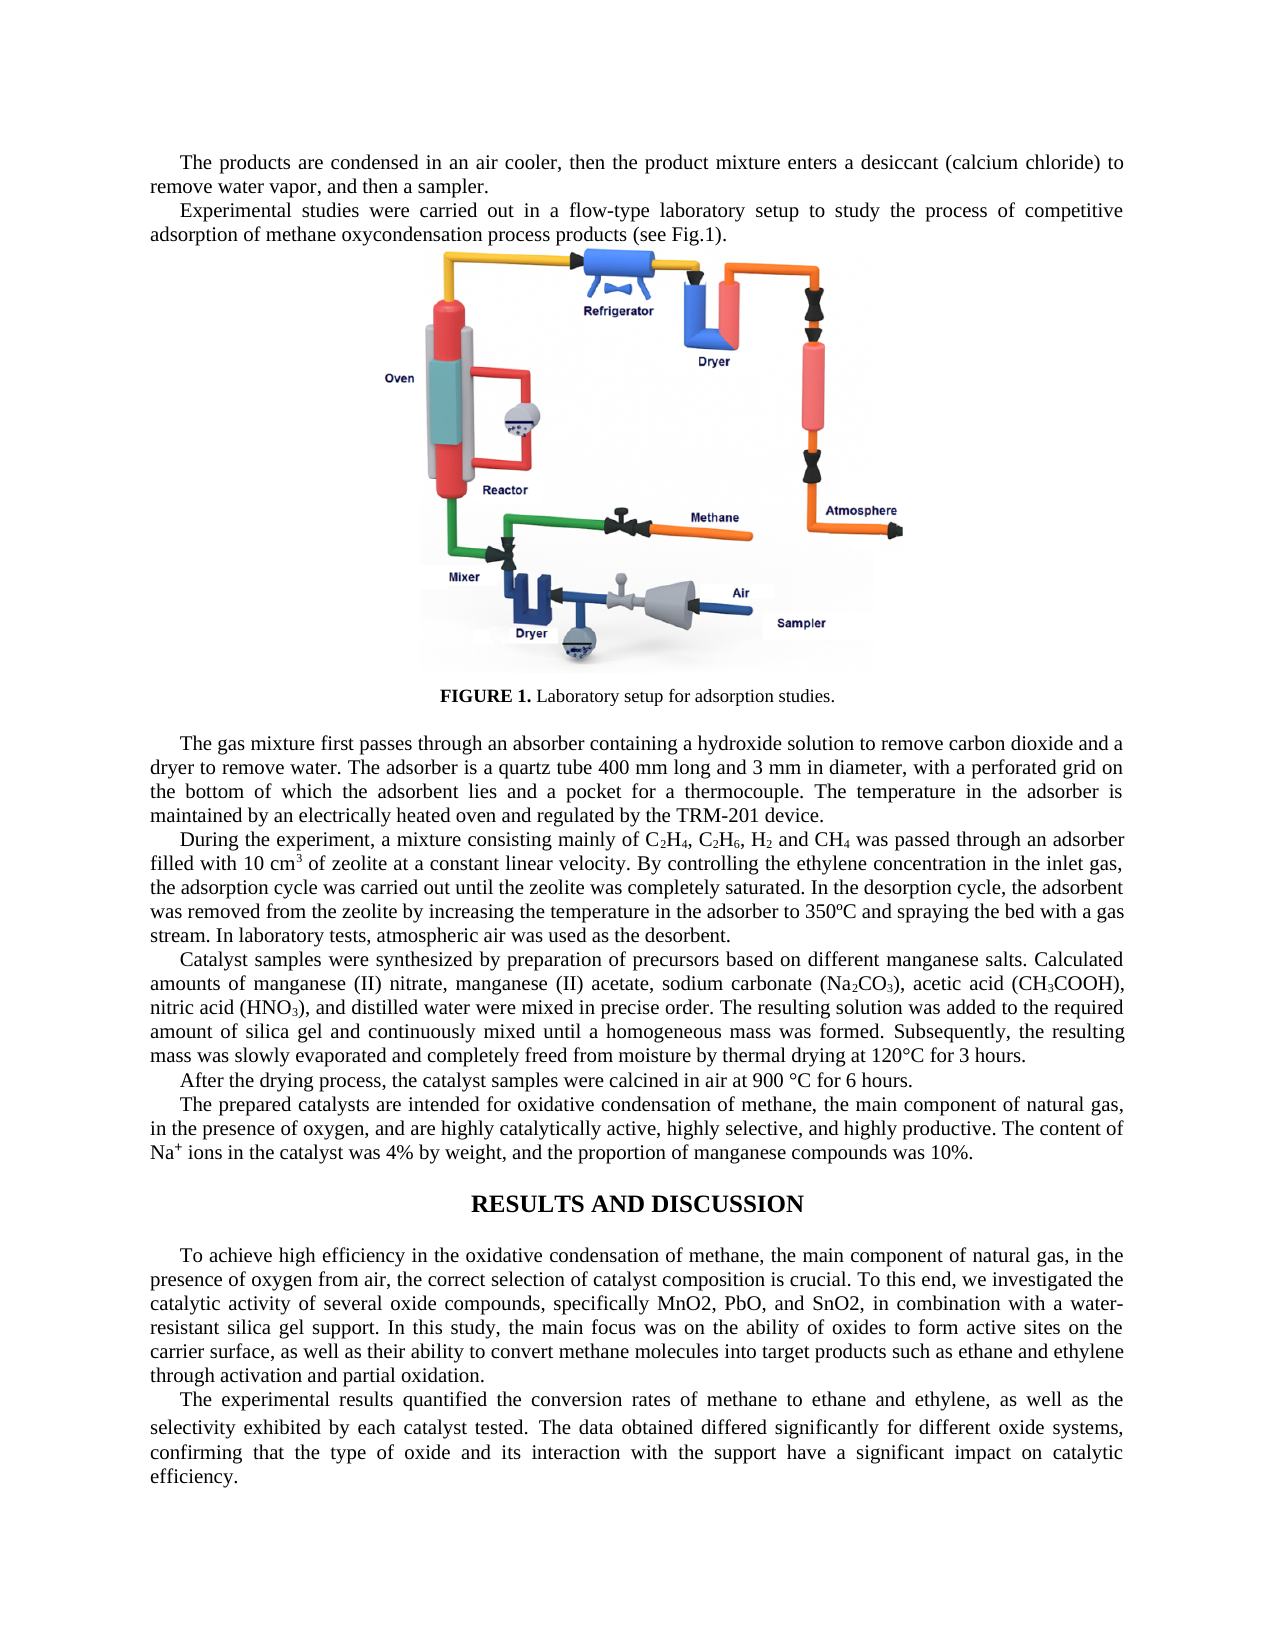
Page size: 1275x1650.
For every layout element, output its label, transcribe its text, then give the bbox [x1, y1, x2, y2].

text FIGURE 1. Laboratory setup for adsorption studies. [150, 685, 1125, 707]
picture [372, 246, 903, 673]
text RESULTS AND DISCUSSION [150, 1189, 1125, 1217]
text To achieve high efficiency in the oxidative condensation of methane, the main component of natural gas, in the presence of oxygen from air, the correct selection of catalyst composition is crucial. To this end, we investigated the catalytic activity of several oxide compounds, specifically MnO2, PbO, and SnO2, in combination with a water-resistant silica gel support. In this study, the main focus was on the ability of oxides to form active sites on the carrier surface, as well as their ability to convert methane molecules into target products such as ethane and ethylene through activation and partial oxidation. [150, 1242, 1125, 1387]
text The gas mixture first passes through an absorber containing a hydroxide solution to remove carbon dioxide and a dryer to remove water. The adsorber is a quartz tube 400 mm long and 3 mm in diameter, with a perforated grid on the bottom of which the adsorbent lies and a pocket for a thermocouple. The temperature in the adsorber is maintained by an electrically heated oven and regulated by the TRM-201 device. [150, 731, 1125, 827]
text The prepared catalysts are intended for oxidative condensation of methane, the main component of natural gas, in the presence of oxygen, and are highly catalytically active, highly selective, and highly productive. The content of Na⁺ ions in the catalyst was 4% by weight, and the proportion of manganese compounds was 10%. [150, 1092, 1125, 1164]
text Catalyst samples were synthesized by preparation of precursors based on different manganese salts. Calculated amounts of manganese (II) nitrate, manganese (II) acetate, sodium carbonate (Na2CO3), acetic acid (CH3COOH), nitric acid (HNO3), and distilled water were mixed in precise order. The resulting solution was added to the required amount of silica gel and continuously mixed until a homogeneous mass was formed. Subsequently, the resulting mass was slowly evaporated and completely freed from moisture by thermal drying at 120°C for 3 hours. [150, 947, 1125, 1067]
text Experimental studies were carried out in a flow-type laboratory setup to study the process of competitive adsorption of methane oxycondensation process products (see Fig.1). [150, 198, 1125, 246]
text The experimental results quantified the conversion rates of methane to ethane and ethylene, as well as the selectivity exhibited by each catalyst tested. The data obtained differed significantly for different oxide systems, confirming that the type of oxide and its interaction with the support have a significant impact on catalytic efficiency. [150, 1387, 1125, 1488]
text During the experiment, a mixture consisting mainly of C2H4, C2H6, H2 and CH4 was passed through an adsorber filled with 10 cm3 of zeolite at a constant linear velocity. By controlling the ethylene concentration in the inlet gas, the adsorption cycle was carried out until the zeolite was completely saturated. In the desorption cycle, the adsorbent was removed from the zeolite by increasing the temperature in the adsorber to 350ºC and spraying the bed with a gas stream. In laboratory tests, atmospheric air was used as the desorbent. [150, 827, 1125, 947]
text The products are condensed in an air cooler, then the product mixture enters a desiccant (calcium chloride) to remove water vapor, and then a sampler. [150, 150, 1125, 198]
text After the drying process, the catalyst samples were calcined in air at 900 °C for 6 hours. [150, 1067, 1125, 1092]
